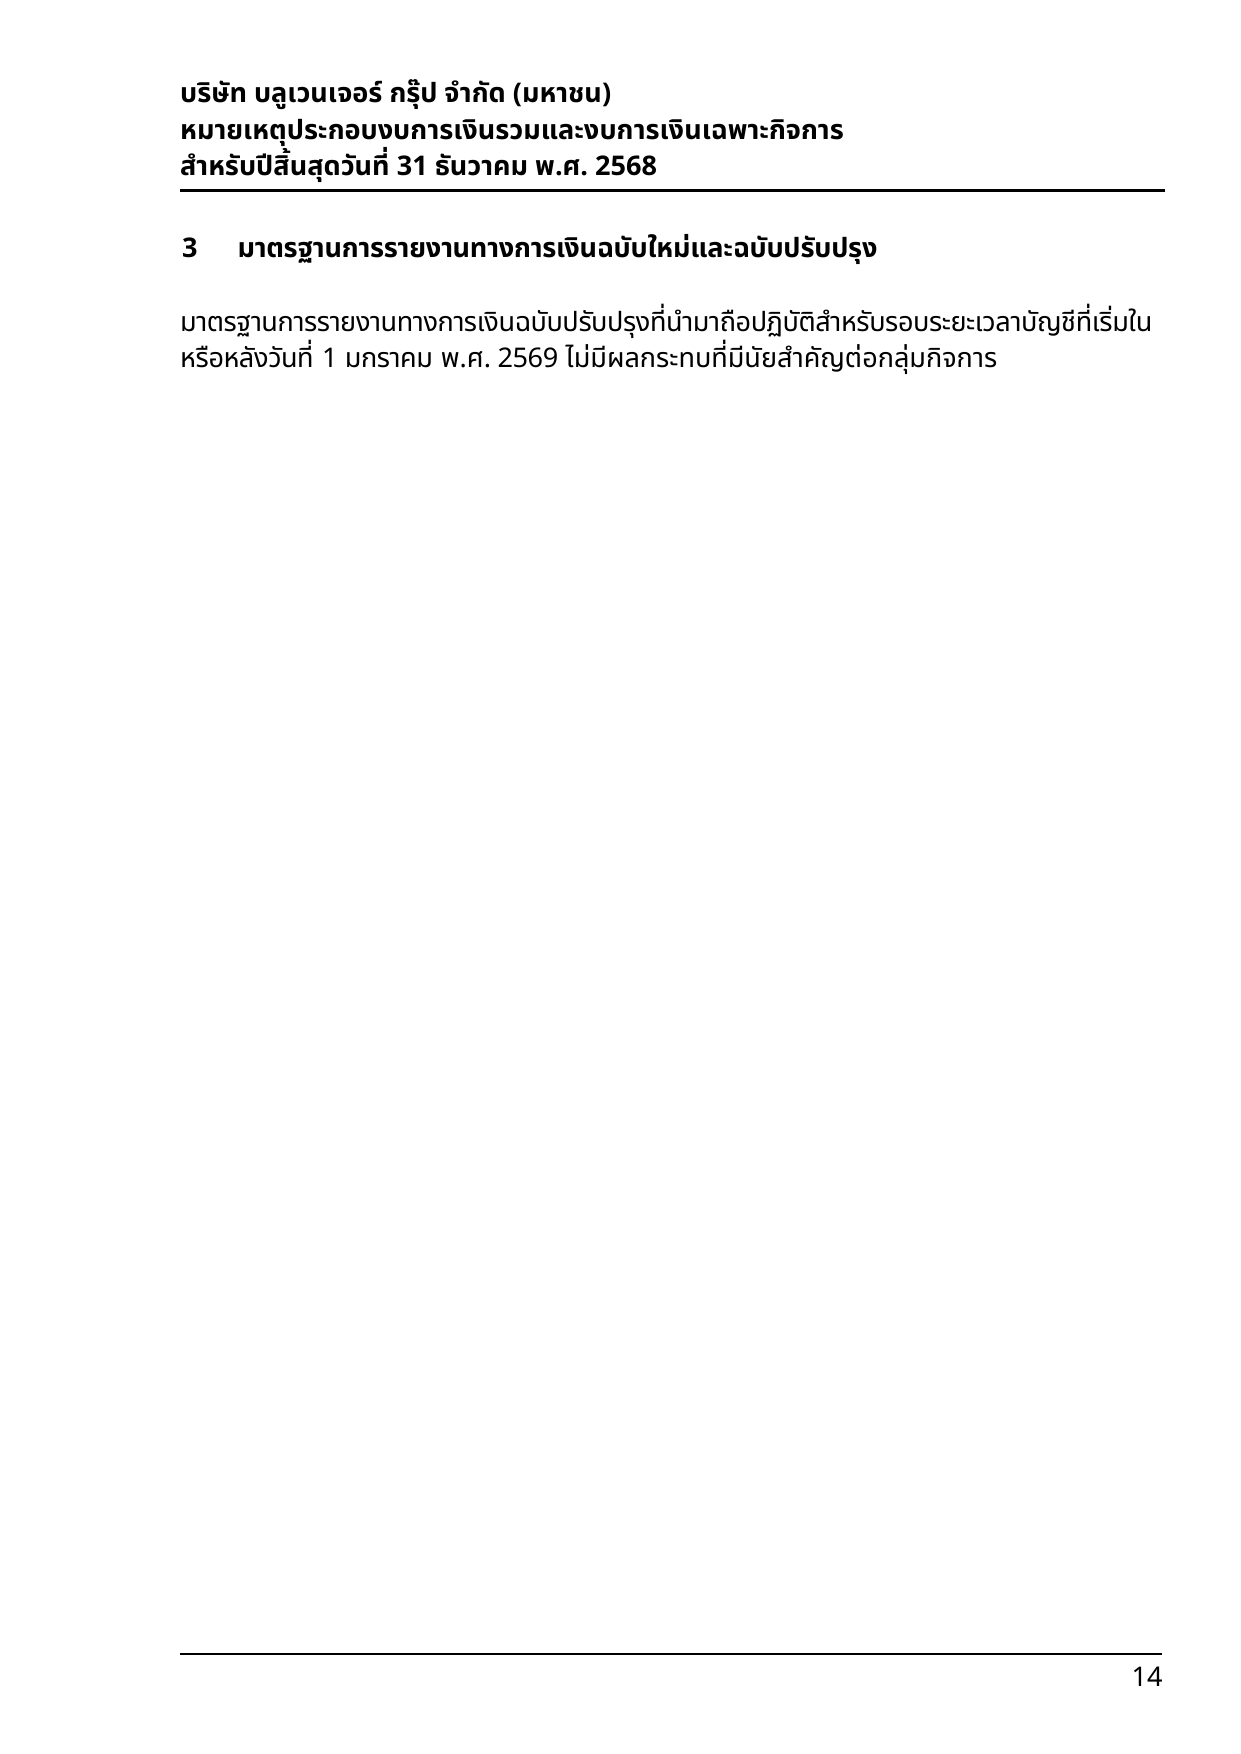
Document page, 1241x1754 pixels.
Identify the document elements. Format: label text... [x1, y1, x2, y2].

text มาตรฐานการรายงานทางการเงินฉบับปรับปรุงที่นำมาถือปฏิบัติสำหรับรอบระยะเวลาบัญชีที่เริ่มในหรือหลังวันที่ 1 มกราคม พ.ศ. 2569 ไม่มีผลกระทบที่มีนัยสำคัญต่อกลุ่มกิจการ [180, 306, 1165, 379]
table_header 3 มาตรฐานการรายงานทางการเงินฉบับใหม่และฉบับปรับปรุง [180, 229, 1166, 269]
